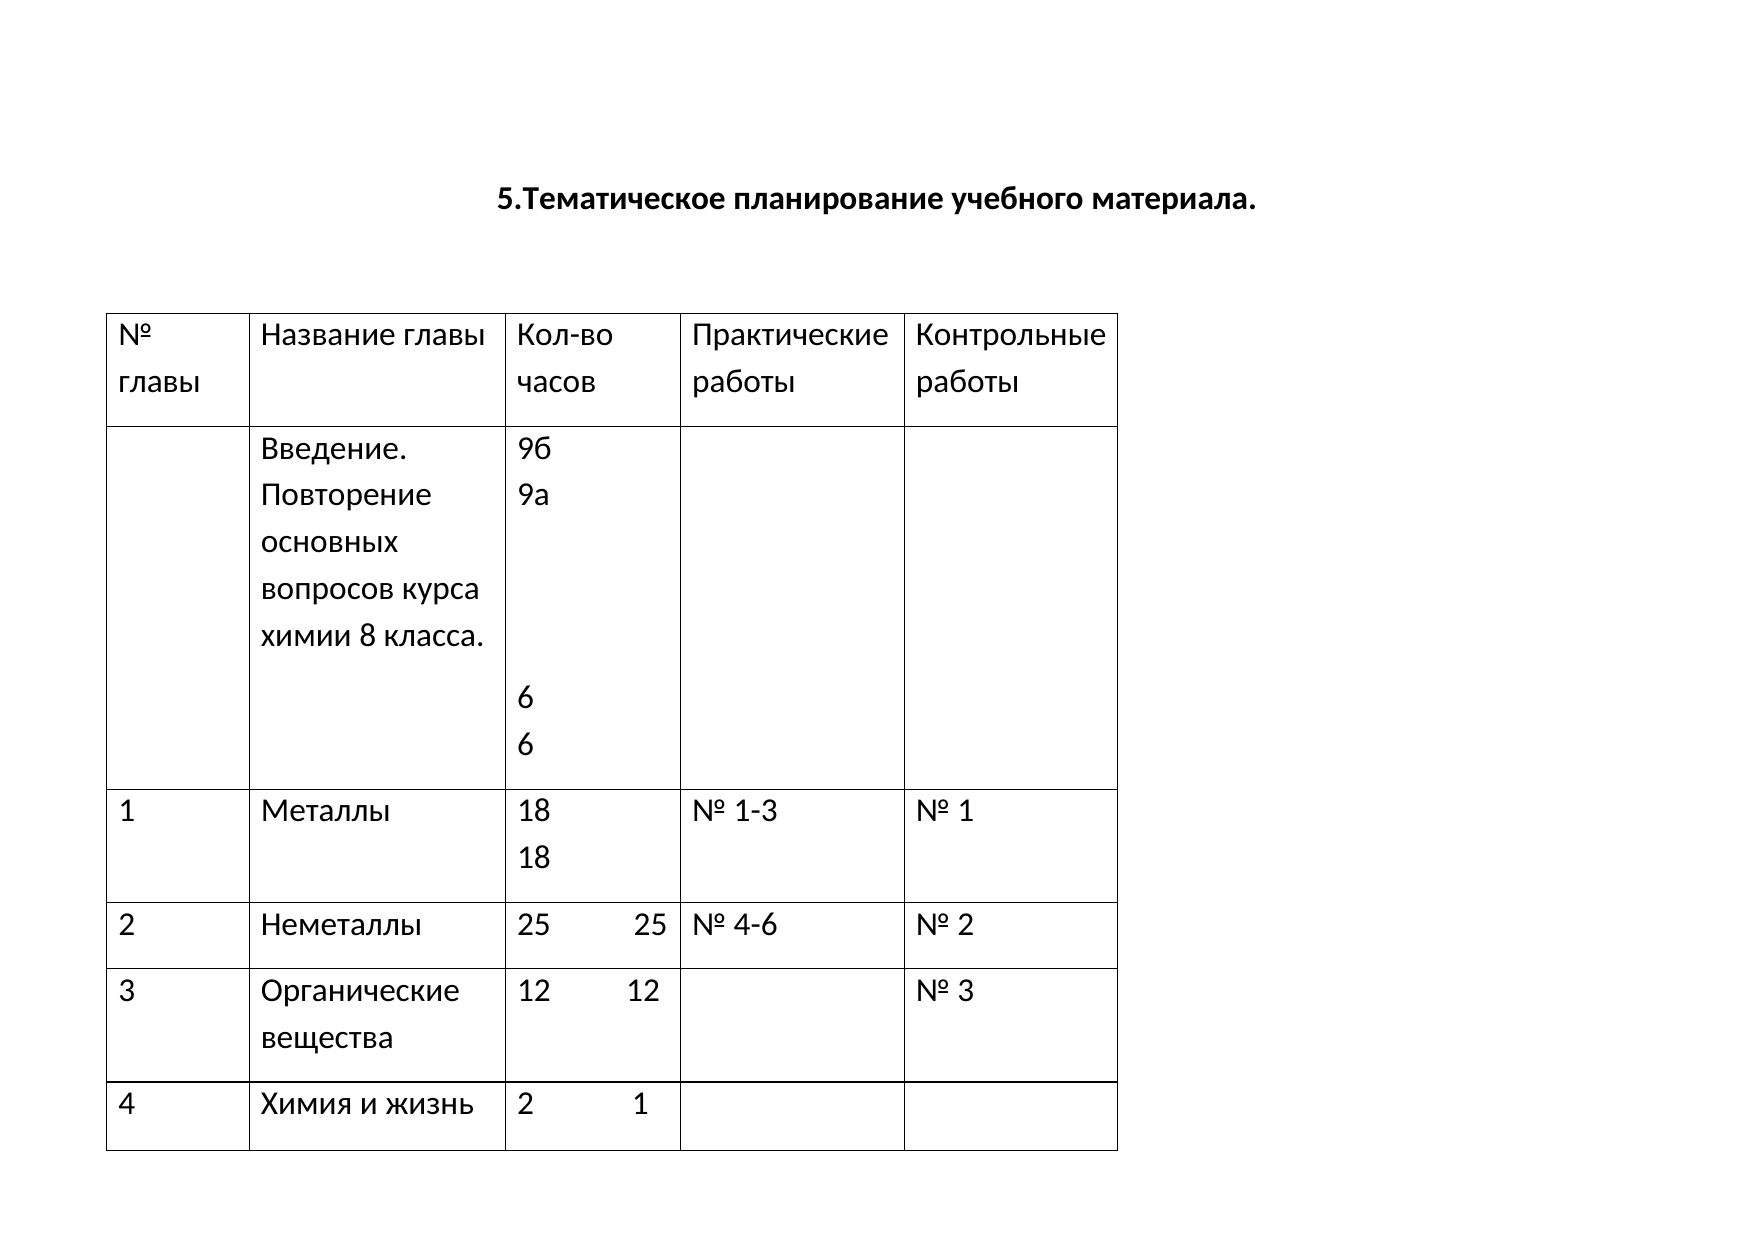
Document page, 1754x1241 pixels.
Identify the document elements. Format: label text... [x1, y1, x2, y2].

table_cell [905, 427, 1117, 788]
table_cell [681, 969, 904, 1081]
table_cell Органические вещества [250, 969, 505, 1081]
table_cell 12 12 [506, 969, 680, 1081]
table_cell Введение. Повторение основных вопросов курса химии 8 класса. [250, 427, 505, 788]
table_cell № 3 [905, 969, 1117, 1081]
table_cell [681, 427, 904, 788]
table_cell 2 [107, 903, 249, 968]
table_cell 18 18 [506, 790, 680, 902]
table_cell 3 [107, 969, 249, 1081]
table_header Контрольные работы [905, 314, 1117, 426]
table_cell 4 [107, 1083, 249, 1150]
table_cell Металлы [250, 790, 505, 902]
table_cell № 2 [905, 903, 1117, 968]
table_header Название главы [250, 314, 505, 426]
table_cell Химия и жизнь [250, 1083, 505, 1150]
table_cell [107, 427, 249, 788]
table_cell Неметаллы [250, 903, 505, 968]
table_header Практические работы [681, 314, 904, 426]
table_header № главы [107, 314, 249, 426]
table_header Кол-во часов [506, 314, 680, 426]
table_cell [905, 1083, 1117, 1150]
table_cell 1 [107, 790, 249, 902]
table_cell 9б 9а 6 6 [506, 427, 680, 788]
table_cell № 1-3 [681, 790, 904, 902]
table_cell № 4-6 [681, 903, 904, 968]
text 5.Тематическое планирование учебного материала. [118, 177, 1636, 218]
table_cell № 1 [905, 790, 1117, 902]
table_cell [681, 1083, 904, 1150]
table_cell 25 25 [506, 903, 680, 968]
table_cell 2 1 [506, 1083, 680, 1150]
